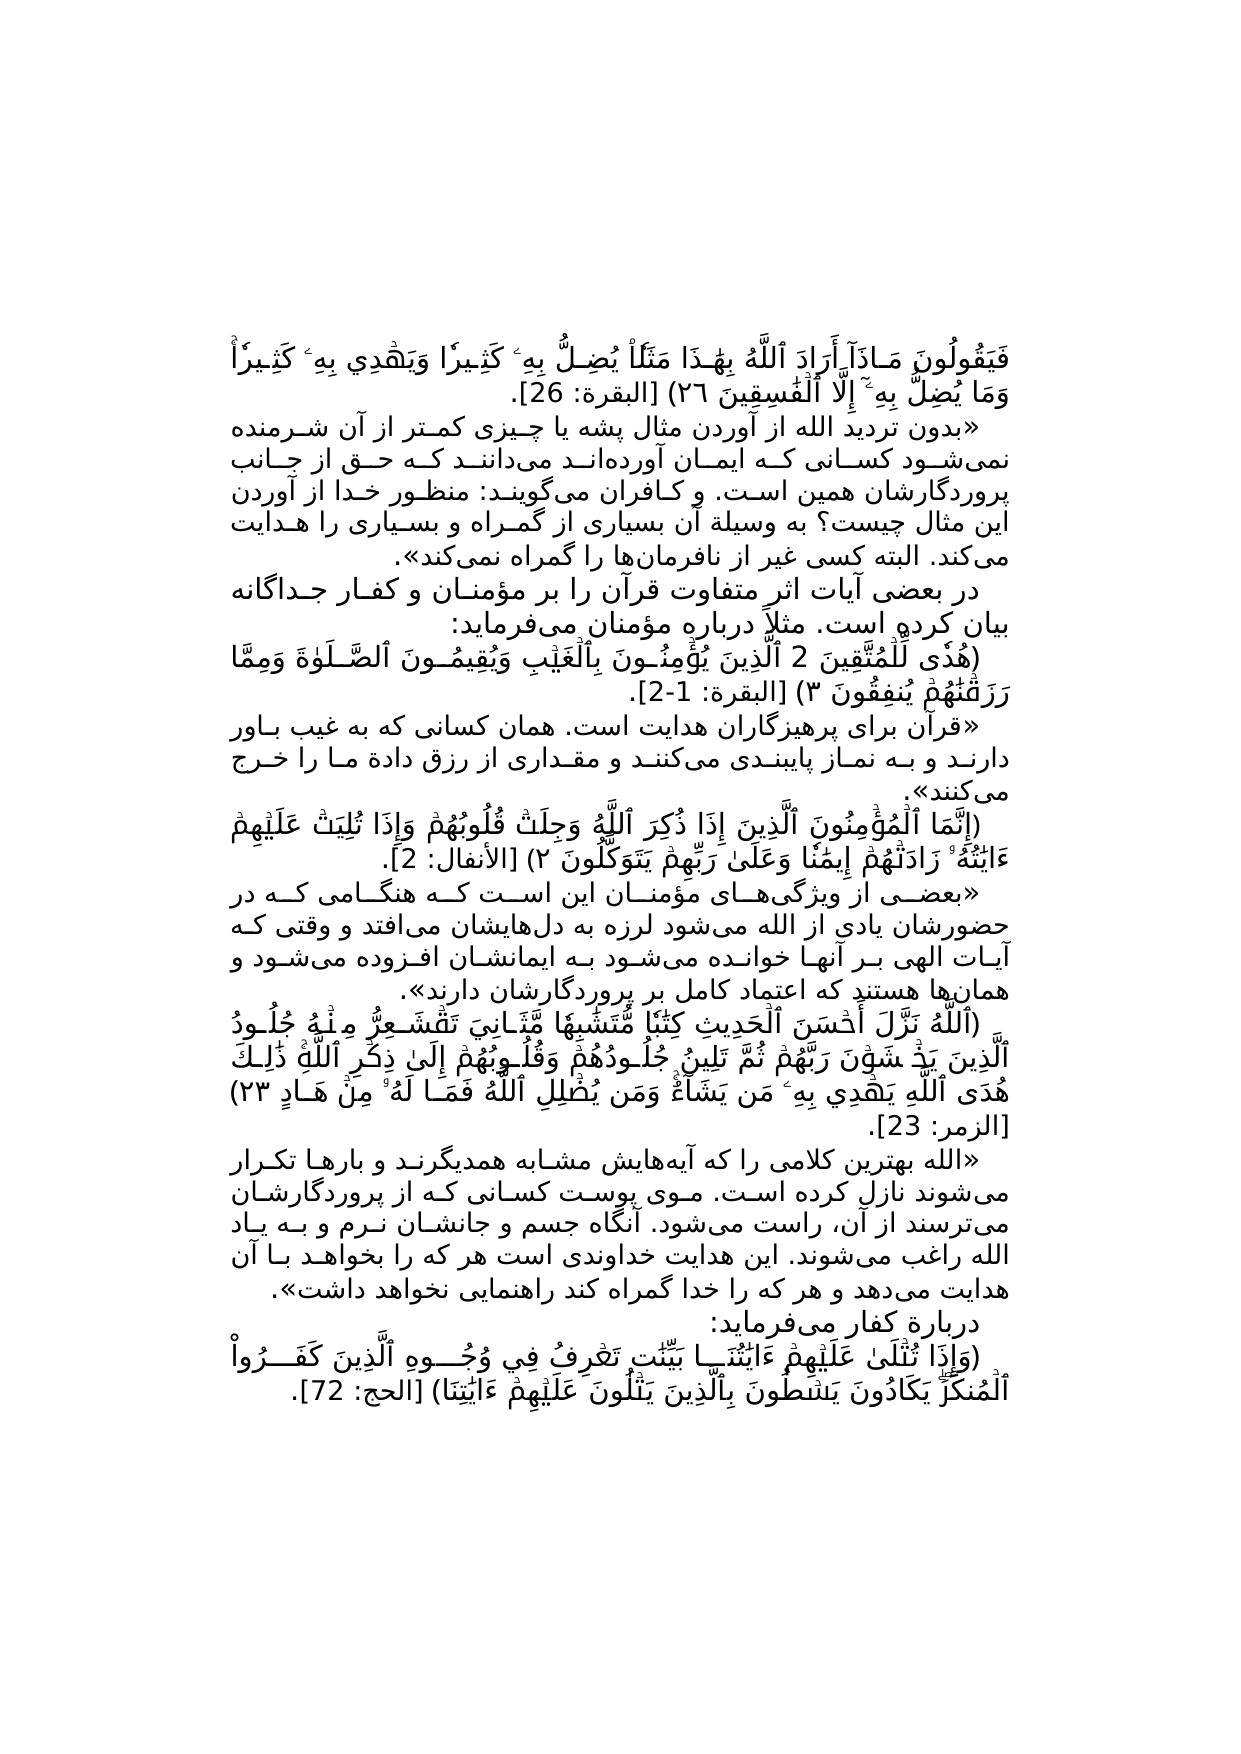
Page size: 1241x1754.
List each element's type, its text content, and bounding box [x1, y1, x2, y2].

text «الله بهترین کلامی را که آیه‌هایش مشابه همدیگرند و بارها تکرار می‌شوند نازل کرده است. موی پوست کسانی که از پروردگارشان می‌ترسند از آن، راست می‌شود. آنگاه جسم و جانشان نرم و به یاد الله راغب می‌شوند. این هدایت خداوندی است هر که را بخواهد با آن هدایت می‌دهد و هر که را خدا گمراه کند راهنمایی نخواهد داشت». [230, 1142, 1010, 1305]
text ﴿هُدٗى لِّلۡمُتَّقِينَ 2 ٱلَّذِينَ يُؤۡمِنُونَ بِٱلۡغَيۡبِ وَيُقِيمُونَ ٱلصَّلَوٰةَ وَمِمَّا رَزَقۡنَٰهُمۡ يُنفِقُونَ ٣﴾ [البقرة: 1-2]. [230, 640, 1010, 708]
text دربارة کفار می‌فرماید: [230, 1305, 1010, 1339]
text «بعضی از ویژگی‌های مؤمنان این است که هنگامی که در حضورشان یادی از الله می‌شود لرزه به دل‌هایشان می‌افتد و وقتی که آیات الهی بر آنها خوانده می‌شود به ایمانشان افزوده می‌شود و همان‌ها هستند که اعتماد کامل بر پروردگارشان دارند». [230, 875, 1010, 1006]
text در بعضی آیات اثر متفاوت قرآن را بر مؤمنان و کفار جداگانه‌ بیان کرده است. مثلاً درباره مؤمنان می‌فرماید: [230, 572, 1010, 640]
text «قرآن برای پرهیزگاران هدایت است. همان کسانی که به غیب باور دارند و به نماز پایبندی می‌کنند و مقداری از رزق دادة ما را خرج می‌کنند». [230, 708, 1010, 807]
text «بدون تردید الله از آوردن مثال پشه یا چیزی کمتر از آن شرمنده نمی‌شود کسانی که ایمان آورده‌اند می‌دانند که حق از جانب پروردگارشان همین است. و کافران می‌گویند: منظور خدا از آوردن این مثال چیست؟ به وسیلة آن بسیاری از گمراه و بسیاری را هدایت می‌کند. البته کسی غیر از نافرمان‌ها را گمراه نمی‌کند». [230, 409, 1010, 572]
text ﴿ٱللَّهُ نَزَّلَ أَحۡسَنَ ٱلۡحَدِيثِ كِتَٰبٗا مُّتَشَٰبِهٗا مَّثَانِيَ تَقۡشَعِرُّ مِنۡهُ جُلُودُ ٱلَّذِينَ يَخۡشَوۡنَ رَبَّهُمۡ ثُمَّ تَلِينُ جُلُودُهُمۡ وَقُلُوبُهُمۡ إِلَىٰ ذِكۡرِ ٱللَّهِۚ ذَٰلِكَ هُدَى ٱللَّهِ يَهۡدِي بِهِۦ مَن يَشَآءُۚ وَمَن يُضۡلِلِ ٱللَّهُ فَمَا لَهُۥ مِنۡ هَادٍ ٢٣﴾ [الزمر: 23]. [230, 1006, 1010, 1142]
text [230, 342, 1010, 409]
text ﴿وَإِذَا تُتۡلَىٰ عَلَيۡهِمۡ ءَايَٰتُنَا بَيِّنَٰتٖ تَعۡرِفُ فِي وُجُوهِ ٱلَّذِينَ كَفَرُواْ ٱلۡمُنكَرَۖ يَكَادُونَ يَسۡطُونَ بِٱلَّذِينَ يَتۡلُونَ عَلَيۡهِمۡ ءَايَٰتِنَا﴾ [الحج: 72]. [230, 1339, 1010, 1407]
text ﴿إِنَّمَا ٱلۡمُؤۡمِنُونَ ٱلَّذِينَ إِذَا ذُكِرَ ٱللَّهُ وَجِلَتۡ قُلُوبُهُمۡ وَإِذَا تُلِيَتۡ عَلَيۡهِمۡ ءَايَٰتُهُۥ زَادَتۡهُمۡ إِيمَٰنٗا وَعَلَىٰ رَبِّهِمۡ يَتَوَكَّلُونَ ٢﴾ [الأنفال: 2]. [230, 807, 1010, 875]
